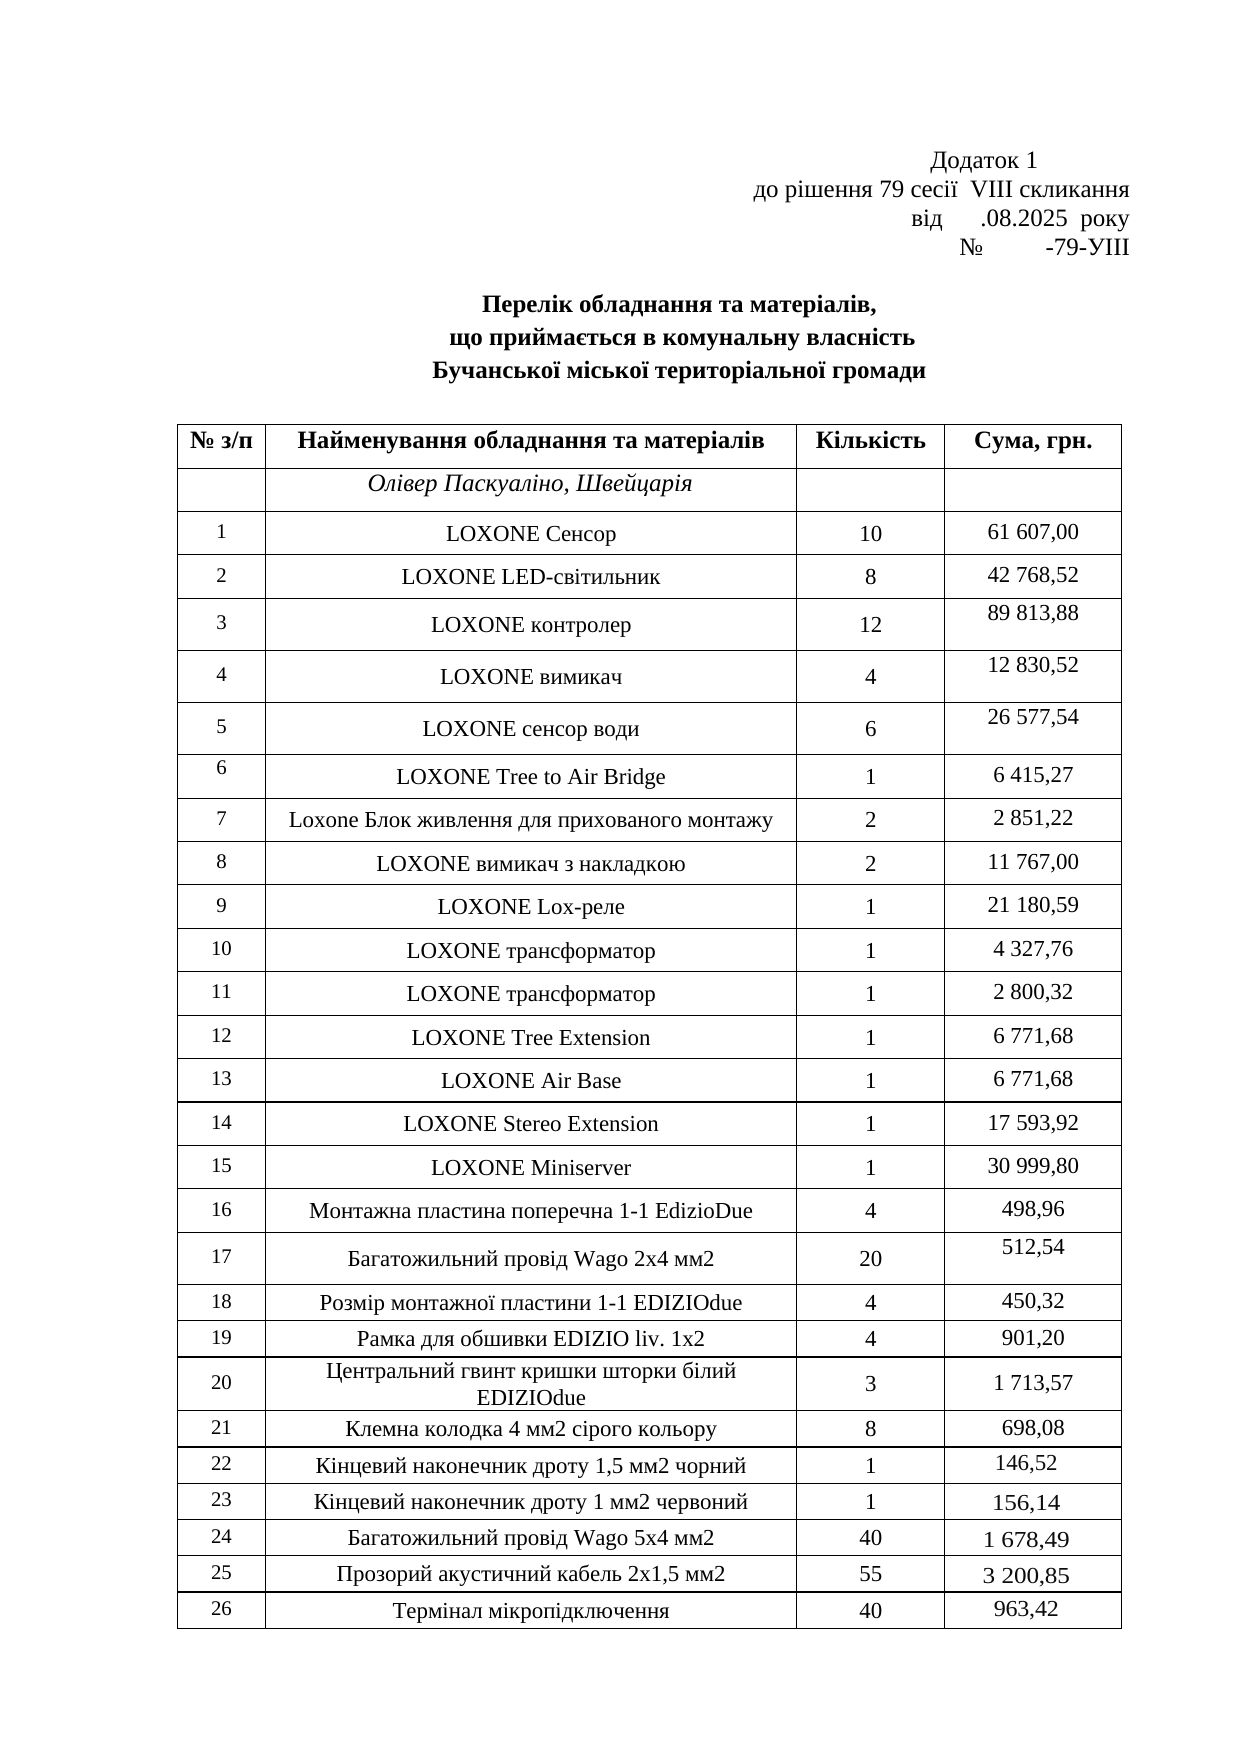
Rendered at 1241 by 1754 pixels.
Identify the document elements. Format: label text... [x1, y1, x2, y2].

table_cell LOXONE Air Base [266, 1059, 796, 1101]
table_cell 1 [797, 885, 944, 928]
table_cell Олівер Паскуаліно, Швейцарія [266, 469, 796, 511]
table_header Найменування обладнання та матеріалів [266, 425, 796, 467]
table_cell 2 [797, 842, 944, 884]
table_cell 19 [178, 1321, 265, 1356]
table_cell 6 771,68 [945, 1059, 1121, 1101]
table_cell 8 [797, 555, 944, 598]
table_cell LOXONE контролер [266, 599, 796, 650]
table_header Кількість [797, 425, 944, 467]
table_cell 17 593,92 [945, 1103, 1121, 1145]
table_cell 26 577,54 [945, 703, 1121, 754]
table_header Сума, грн. [945, 425, 1121, 467]
table_cell Кінцевий наконечник дроту 1 мм2 червоний [266, 1484, 796, 1519]
table_cell LOXONE Lox-реле [266, 885, 796, 928]
table_cell 1 [797, 1016, 944, 1058]
table_cell 698,08 [945, 1411, 1121, 1446]
table_cell 40 [797, 1593, 944, 1628]
table_header № з/п [178, 425, 265, 467]
table_cell LOXONE трансформатор [266, 929, 796, 971]
table_cell 963,42 [945, 1593, 1121, 1628]
table_cell 1 [178, 512, 265, 554]
table_cell LOXONE Stereo Extension [266, 1103, 796, 1145]
table_cell 512,54 [945, 1233, 1121, 1284]
table_cell 21 [178, 1411, 265, 1446]
table_cell 2 851,22 [945, 799, 1121, 841]
table_cell 6 [797, 703, 944, 754]
table_cell Монтажна пластина поперечна 1-1 EdizioDue [266, 1189, 796, 1232]
table_cell 1 [797, 1146, 944, 1188]
table_cell LOXONE сенсор води [266, 703, 796, 754]
table_cell 4 327,76 [945, 929, 1121, 971]
text що приймається в комунальну власність [177, 322, 1181, 351]
table_cell 20 [178, 1358, 265, 1410]
table_cell 6 771,68 [945, 1016, 1121, 1058]
text Перелік обладнання та матеріалів, [177, 289, 1181, 318]
table_cell 2 800,32 [945, 972, 1121, 1014]
table_cell 55 [797, 1556, 944, 1591]
table_cell 12 [178, 1016, 265, 1058]
table_cell 11 [178, 972, 265, 1014]
table_cell Термінал мікропідключення [266, 1593, 796, 1628]
table_cell 25 [178, 1556, 265, 1591]
table_cell 4 [797, 1285, 944, 1320]
table_cell 30 999,80 [945, 1146, 1121, 1188]
table_cell 3 [178, 599, 265, 650]
table_cell 15 [178, 1146, 265, 1188]
table_cell Центральний гвинт кришки шторки білий EDIZIOdue [266, 1358, 796, 1410]
table_cell LOXONE Сенсор [266, 512, 796, 554]
table_cell 10 [178, 929, 265, 971]
table_cell 22 [178, 1448, 265, 1483]
table_cell 12 [797, 599, 944, 650]
table_cell LOXONE Tree to Air Bridge [266, 755, 796, 797]
table_cell Рамка для обшивки EDIZIO liv. 1x2 [266, 1321, 796, 1356]
table_cell 156,14 [945, 1484, 1121, 1519]
table_cell 1 [797, 929, 944, 971]
table_cell 18 [178, 1285, 265, 1320]
table_cell Кінцевий наконечник дроту 1,5 мм2 чорний [266, 1448, 796, 1483]
table_cell [178, 469, 265, 511]
table_cell 40 [797, 1520, 944, 1555]
table_cell [797, 469, 944, 511]
table_cell 24 [178, 1520, 265, 1555]
table_cell 1 [797, 1448, 944, 1483]
table_cell 3 [797, 1358, 944, 1410]
table_cell 6 415,27 [945, 755, 1121, 797]
table_cell [945, 469, 1121, 511]
table_cell Багатожильний провід Wago 5x4 мм2 [266, 1520, 796, 1555]
table_cell 14 [178, 1103, 265, 1145]
table_cell Розмір монтажної пластини 1-1 EDIZIOdue [266, 1285, 796, 1320]
table_cell 1 [797, 1103, 944, 1145]
table_cell 12 830,52 [945, 651, 1121, 702]
table_cell 21 180,59 [945, 885, 1121, 928]
table_cell 4 [797, 1189, 944, 1232]
table_cell 13 [178, 1059, 265, 1101]
table_cell 1 678,49 [945, 1520, 1121, 1555]
table_cell 61 607,00 [945, 512, 1121, 554]
table_cell 16 [178, 1189, 265, 1232]
table_cell 5 [178, 703, 265, 754]
table_cell 1 713,57 [945, 1358, 1121, 1410]
table_cell 1 [797, 1059, 944, 1101]
table_header Додаток 1 до рішення 79 сесії VІІІ скликання від .08.2025 року № -79-УІІІ [177, 89, 1141, 289]
table_cell 20 [797, 1233, 944, 1284]
table_cell 1 [797, 1484, 944, 1519]
table_cell 4 [178, 651, 265, 702]
table_cell 6 [178, 755, 265, 797]
table_cell 2 [178, 555, 265, 598]
table_cell 42 768,52 [945, 555, 1121, 598]
table_cell 8 [797, 1411, 944, 1446]
text Бучанської міської територіальної громади [177, 355, 1181, 384]
table_cell 23 [178, 1484, 265, 1519]
table_cell LOXONE Tree Extension [266, 1016, 796, 1058]
table_cell Loxone Блок живлення для прихованого монтажу [266, 799, 796, 841]
table_cell 450,32 [945, 1285, 1121, 1320]
table_cell LOXONE Miniserver [266, 1146, 796, 1188]
table_cell 3 200,85 [945, 1556, 1121, 1591]
table_cell 7 [178, 799, 265, 841]
table_cell 9 [178, 885, 265, 928]
table_cell 4 [797, 651, 944, 702]
table_cell 8 [178, 842, 265, 884]
table_cell Клемна колодка 4 мм2 сірого кольору [266, 1411, 796, 1446]
table_cell 4 [797, 1321, 944, 1356]
table_cell 26 [178, 1593, 265, 1628]
table_cell LOXONE LED-світильник [266, 555, 796, 598]
table_cell 17 [178, 1233, 265, 1284]
table_cell 10 [797, 512, 944, 554]
table_cell Прозорий акустичний кабель 2x1,5 мм2 [266, 1556, 796, 1591]
table_cell 2 [797, 799, 944, 841]
table_cell 498,96 [945, 1189, 1121, 1232]
table_cell 89 813,88 [945, 599, 1121, 650]
table_cell 11 767,00 [945, 842, 1121, 884]
table_cell LOXONE вимикач [266, 651, 796, 702]
table_cell LOXONE вимикач з накладкою [266, 842, 796, 884]
table_cell 146,52 [945, 1448, 1121, 1483]
table_cell LOXONE трансформатор [266, 972, 796, 1014]
table_cell 1 [797, 972, 944, 1014]
table_cell 1 [797, 755, 944, 797]
table_cell 901,20 [945, 1321, 1121, 1356]
table_cell Багатожильний провід Wago 2x4 мм2 [266, 1233, 796, 1284]
